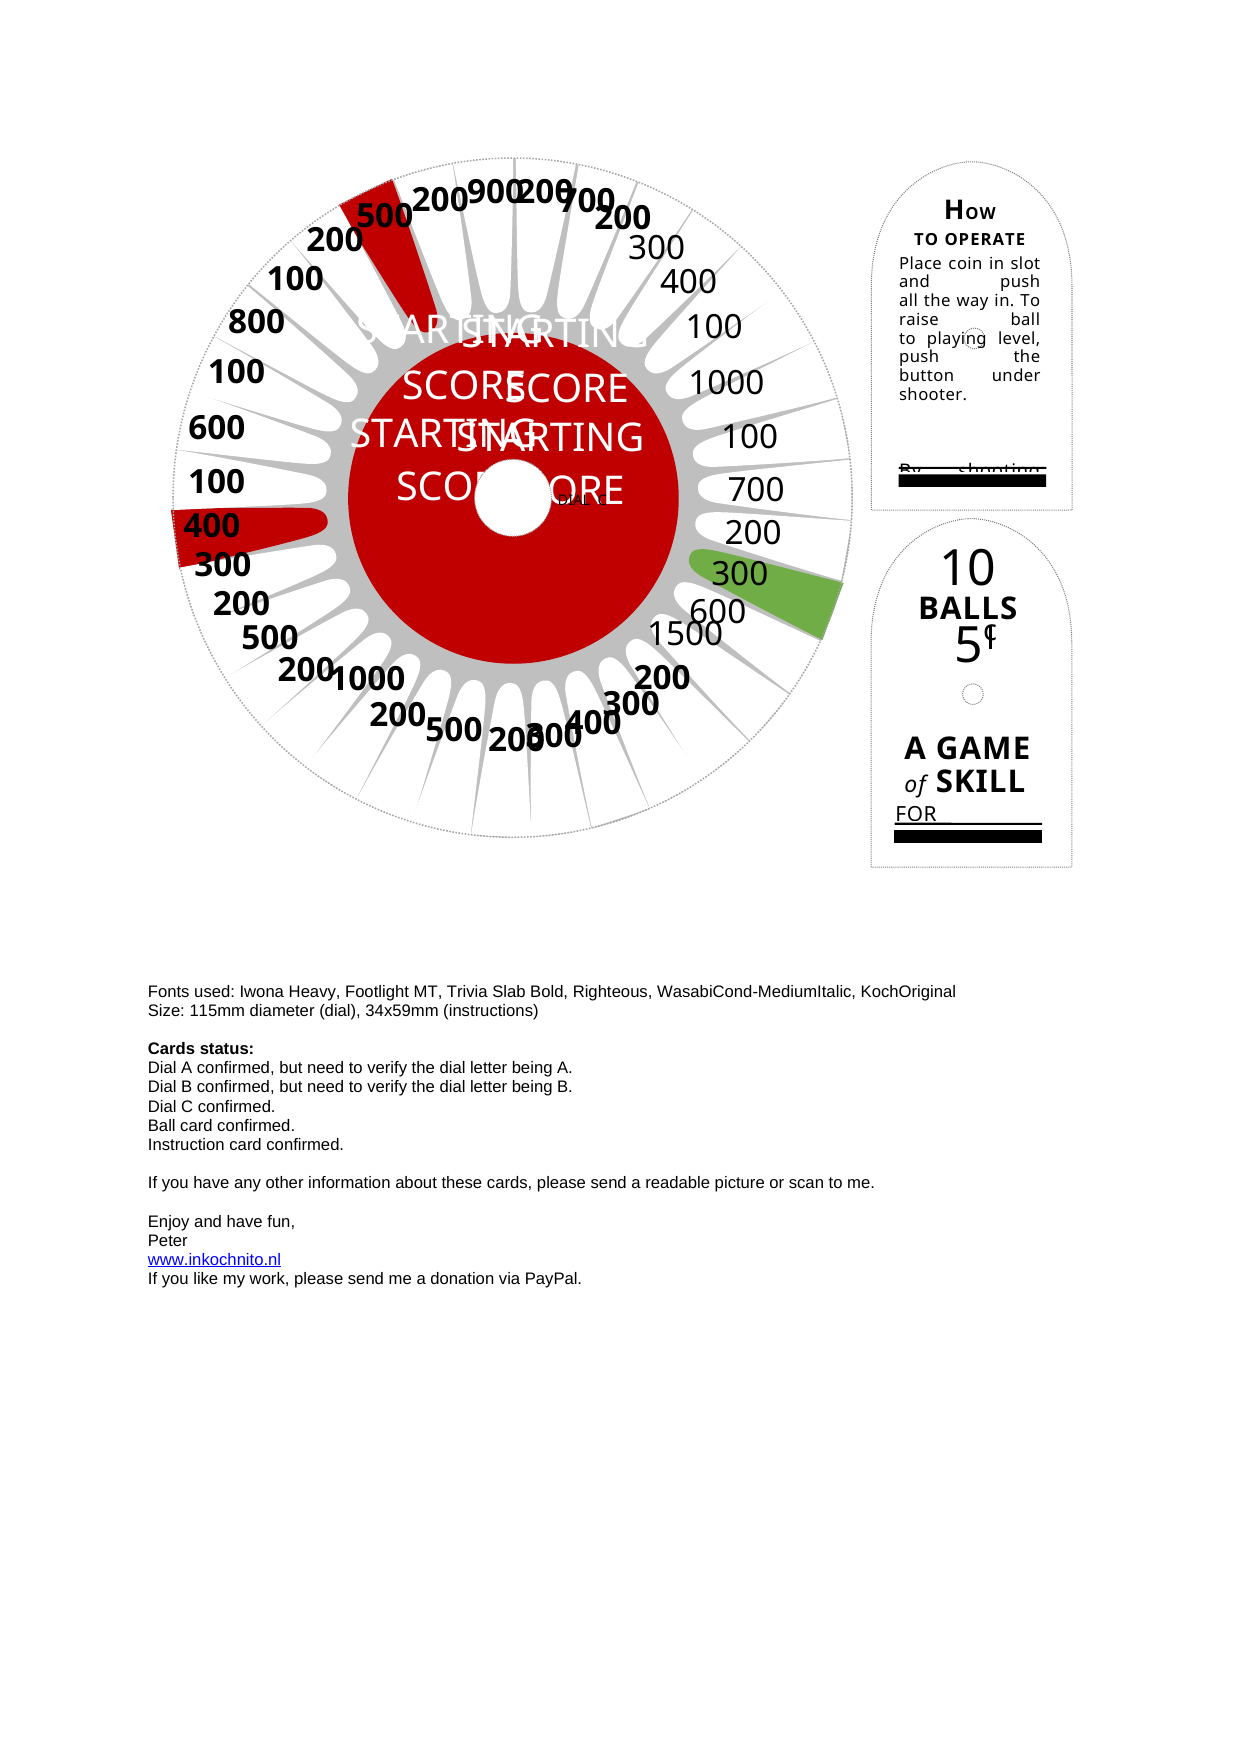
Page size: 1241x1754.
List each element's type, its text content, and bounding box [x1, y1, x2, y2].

text www.inkochnito.nl [148, 1250, 1093, 1269]
text Cards status: [148, 1039, 1093, 1058]
text Enjoy and have fun, [148, 1211, 1093, 1231]
text Peter [148, 1231, 1093, 1250]
text Dial C confirmed. [148, 1096, 1093, 1116]
text Ball card confirmed. [148, 1116, 1093, 1135]
text If you have any other information about these cards, please send a readable picture or scan to me. [148, 1173, 1093, 1192]
text If you like my work, please send me a donation via PayPal. [148, 1269, 1093, 1288]
text Fonts used: Iwona Heavy, Footlight MT, Trivia Slab Bold, Righteous, WasabiCond-MediumItalic, KochOriginal [148, 981, 1093, 1001]
text Instruction card confirmed. [148, 1135, 1093, 1154]
text Dial A confirmed, but need to verify the dial letter being A. [148, 1058, 1093, 1077]
text Dial B confirmed, but need to verify the dial letter being B. [148, 1077, 1093, 1096]
text Size: 115mm diameter (dial), 34x59mm (instructions) [148, 1001, 1093, 1020]
